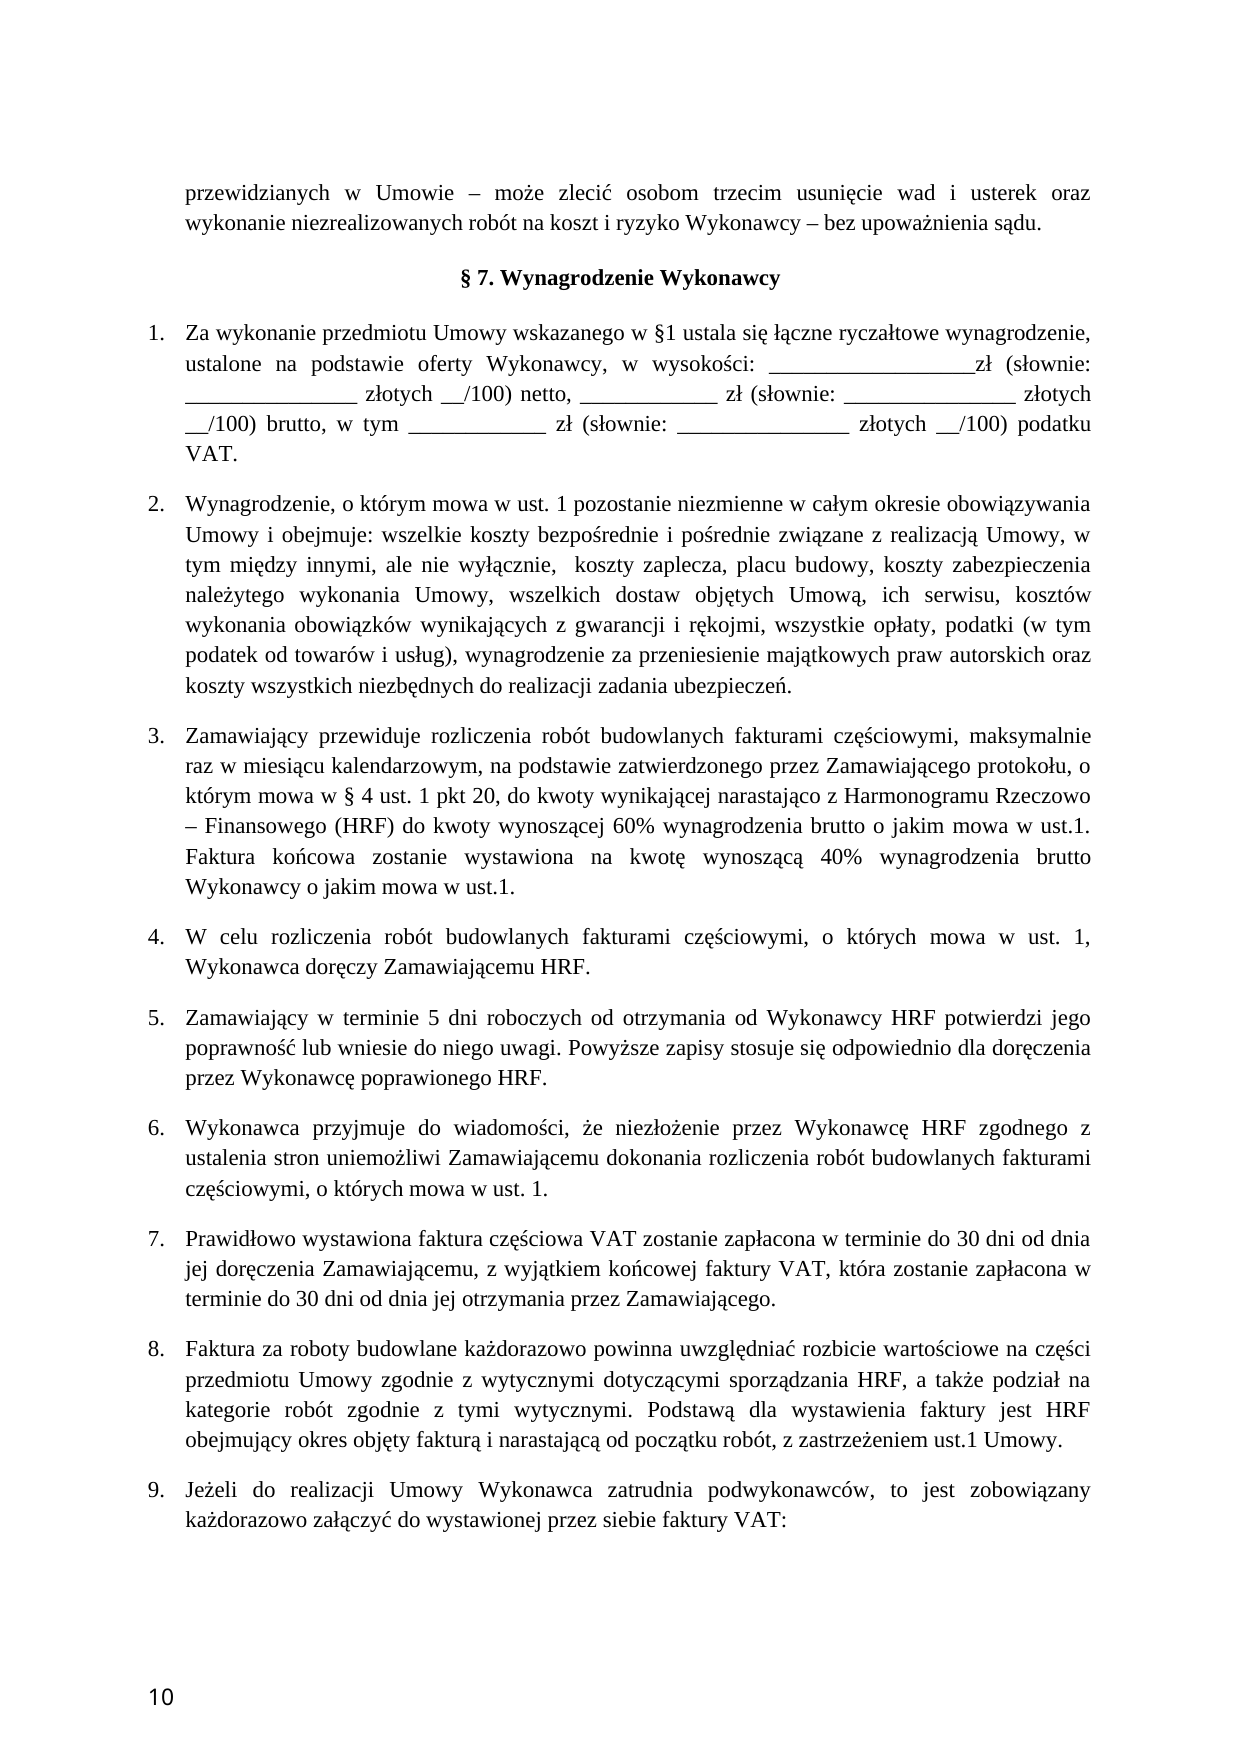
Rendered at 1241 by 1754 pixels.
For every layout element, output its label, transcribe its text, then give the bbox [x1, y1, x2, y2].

list Wykonawca przyjmuje do wiadomości, że niezłożenie przez Wykonawcę HRF zgodnego z ustalenia stron uniemożliwi Zamawiającemu dokonania rozliczenia robót budowlanych fakturami częściowymi, o których mowa w ust. 1. [148, 1114, 1092, 1201]
text § 7. Wynagrodzenie Wykonawcy [148, 264, 1092, 291]
list Jeżeli do realizacji Umowy Wykonawca zatrudnia podwykonawców, to jest zobowiązany każdorazowo załączyć do wystawionej przez siebie faktury VAT: [148, 1476, 1092, 1533]
list Za wykonanie przedmiotu Umowy wskazanego w §1 ustala się łączne ryczałtowe wynagrodzenie, ustalone na podstawie oferty Wykonawcy, w wysokości: __________________zł (słownie: _______________ złotych __/100) netto, ____________ zł (słownie: _______________ złotych __/100) brutto, w tym ____________ zł (słownie: _______________ złotych __/100) podatku VAT. [148, 319, 1092, 467]
list Wynagrodzenie, o którym mowa w ust. 1 pozostanie niezmienne w całym okresie obowiązywania Umowy i obejmuje: wszelkie koszty bezpośrednie i pośrednie związane z realizacją Umowy, w tym między innymi, ale nie wyłącznie, koszty zaplecza, placu budowy, koszty zabezpieczenia należytego wykonania Umowy, wszelkich dostaw objętych Umową, ich serwisu, kosztów wykonania obowiązków wynikających z gwarancji i rękojmi, wszystkie opłaty, podatki (w tym podatek od towarów i usług), wynagrodzenie za przeniesienie majątkowych praw autorskich oraz koszty wszystkich niezbędnych do realizacji zadania ubezpieczeń. [148, 491, 1092, 698]
list Zamawiający przewiduje rozliczenia robót budowlanych fakturami częściowymi, maksymalnie raz w miesiącu kalendarzowym, na podstawie zatwierdzonego przez Zamawiającego protokołu, o którym mowa w § 4 ust. 1 pkt 20, do kwoty wynikającej narastająco z Harmonogramu Rzeczowo – Finansowego (HRF) do kwoty wynoszącej 60% wynagrodzenia brutto o jakim mowa w ust.1. Faktura końcowa zostanie wystawiona na kwotę wynoszącą 40% wynagrodzenia brutto Wykonawcy o jakim mowa w ust.1. [148, 722, 1092, 899]
list Faktura za roboty budowlane każdorazowo powinna uwzględniać rozbicie wartościowe na części przedmiotu Umowy zgodnie z wytycznymi dotyczącymi sporządzania HRF, a także podział na kategorie robót zgodnie z tymi wytycznymi. Podstawą dla wystawienia faktury jest HRF obejmujący okres objęty fakturą i narastającą od początku robót, z zastrzeżeniem ust.1 Umowy. [148, 1336, 1092, 1452]
list Zamawiający w terminie 5 dni roboczych od otrzymania od Wykonawcy HRF potwierdzi jego poprawność lub wniesie do niego uwagi. Powyższe zapisy stosuje się odpowiednio dla doręczenia przez Wykonawcę poprawionego HRF. [148, 1004, 1092, 1090]
list Prawidłowo wystawiona faktura częściowa VAT zostanie zapłacona w terminie do 30 dni od dnia jej doręczenia Zamawiającemu, z wyjątkiem końcowej faktury VAT, która zostanie zapłacona w terminie do 30 dni od dnia jej otrzymania przez Zamawiającego. [148, 1225, 1092, 1312]
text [148, 179, 1092, 235]
list W celu rozliczenia robót budowlanych fakturami częściowymi, o których mowa w ust. 1, Wykonawca doręczy Zamawiającemu HRF. [148, 923, 1092, 980]
